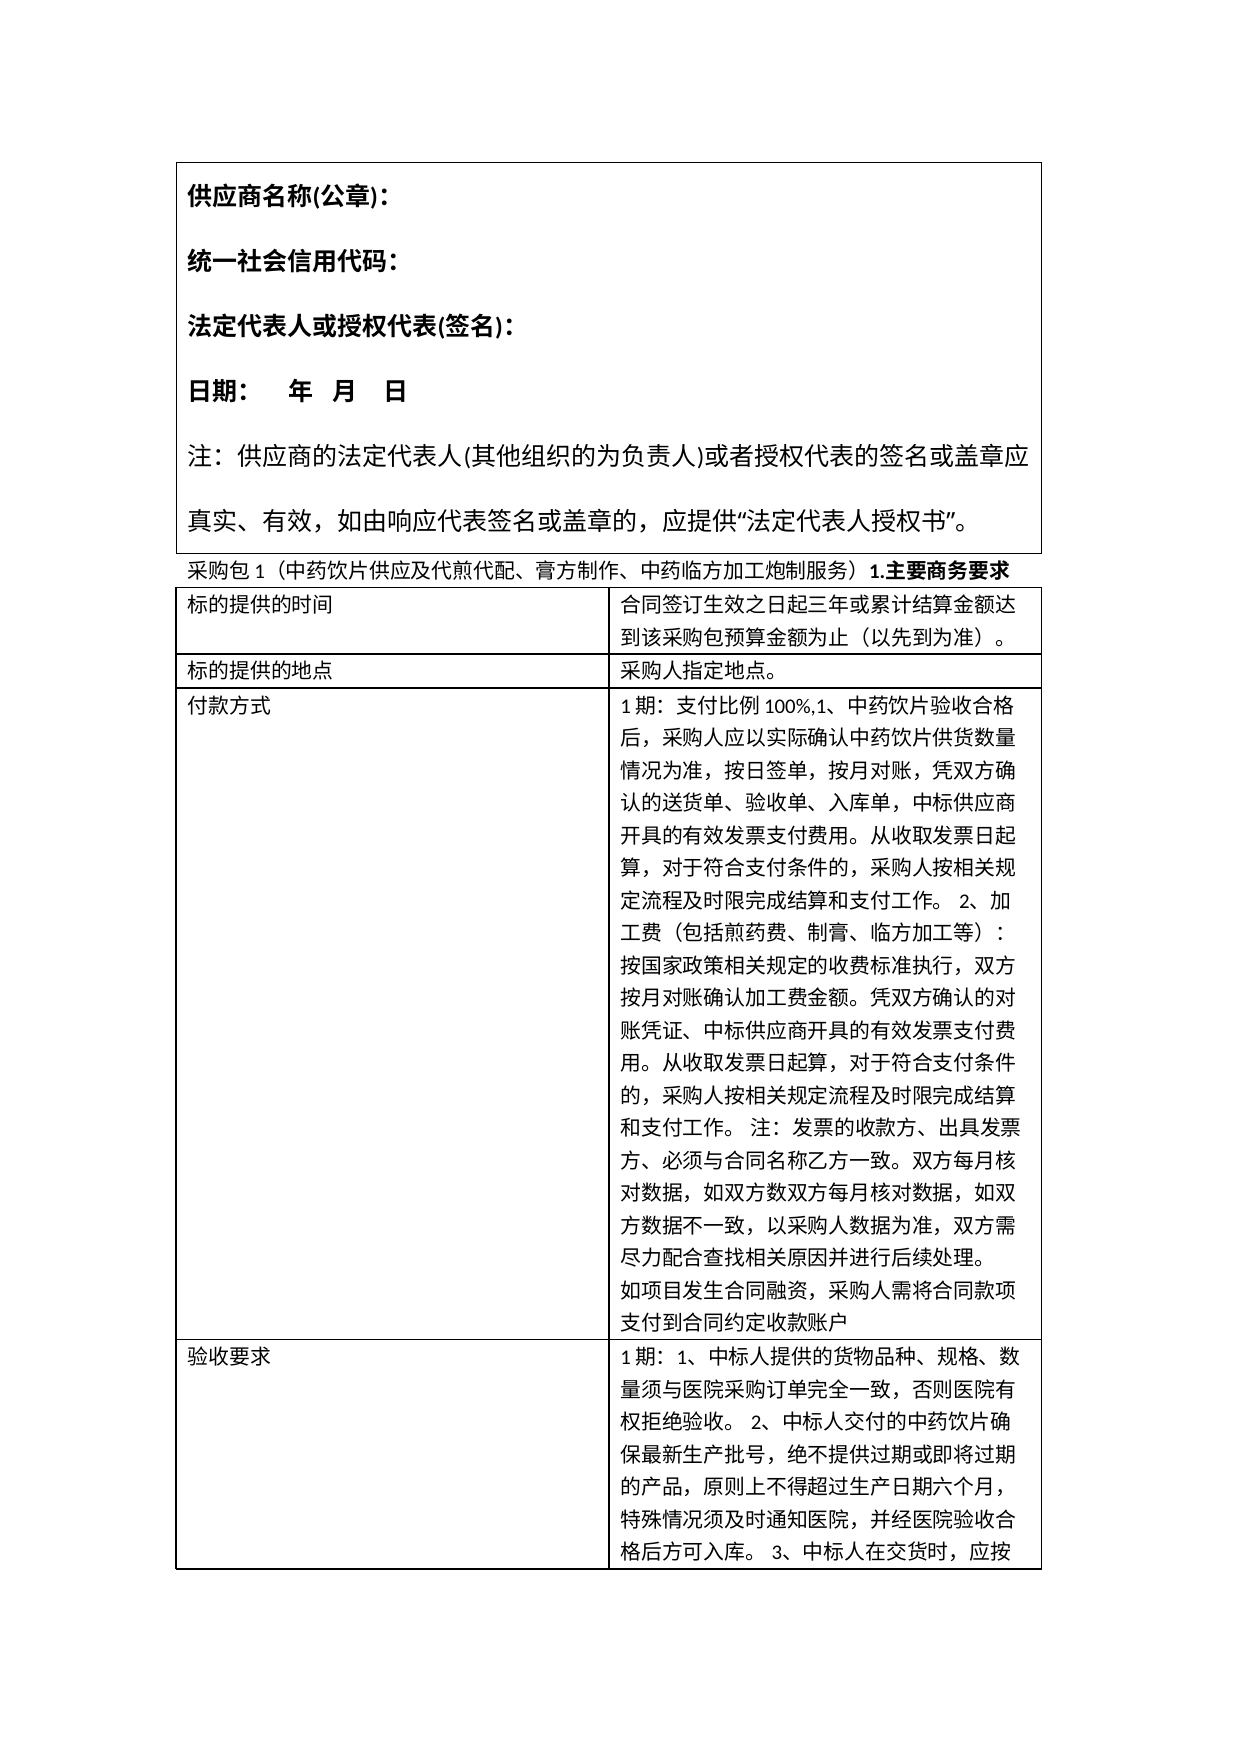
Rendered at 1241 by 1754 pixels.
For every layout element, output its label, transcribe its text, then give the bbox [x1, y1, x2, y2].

table_cell 采购人指定地点。 [610, 655, 1041, 687]
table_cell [610, 1340, 1041, 1568]
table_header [177, 163, 1041, 553]
table_cell 1期：支付比例100%,1、中药饮片验收合格后，采购人应以实际确认中药饮片供货数量情况为准，按日签单，按月对账，凭双方确认的送货单、验收单、入库单，中标供应商开具的有效发票支付费用。从收取发票日起算，对于符合支付条件的，采购人按相关规定流程及时限完成结算和支付工作。 2、加工费（包括煎药费、制膏、临方加工等）：按国家政策相关规定的收费标准执行，双方按月对账确认加工费金额。凭双方确认的对账凭证、中标供应商开具的有效发票支付费用。从收取发票日起算，对于符合支付条件的，采购人按相关规定流程及时限完成结算和支付工作。 注：发票的收款方、出具发票方、必须与合同名称乙方一致。双方每月核对数据，如双方数双方每月核对数据，如双方数据不一致，以采购人数据为准，双方需尽力配合查找相关原因并进行后续处理。 如项目发生合同融资，采购人需将合同款项支付到合同约定收款账户 [610, 689, 1041, 1339]
table_cell 付款方式 [177, 689, 608, 1339]
table_header 合同签订生效之日起三年或累计结算金额达到该采购包预算金额为止（以先到为准）。 [610, 588, 1041, 653]
table_cell 验收要求 [177, 1340, 608, 1568]
table_header 标的提供的时间 [177, 588, 608, 653]
table_cell 标的提供的地点 [177, 655, 608, 687]
text 采购包1（中药饮片供应及代煎代配、膏方制作、中药临方加工炮制服务）1.主要商务要求 [187, 554, 1053, 587]
